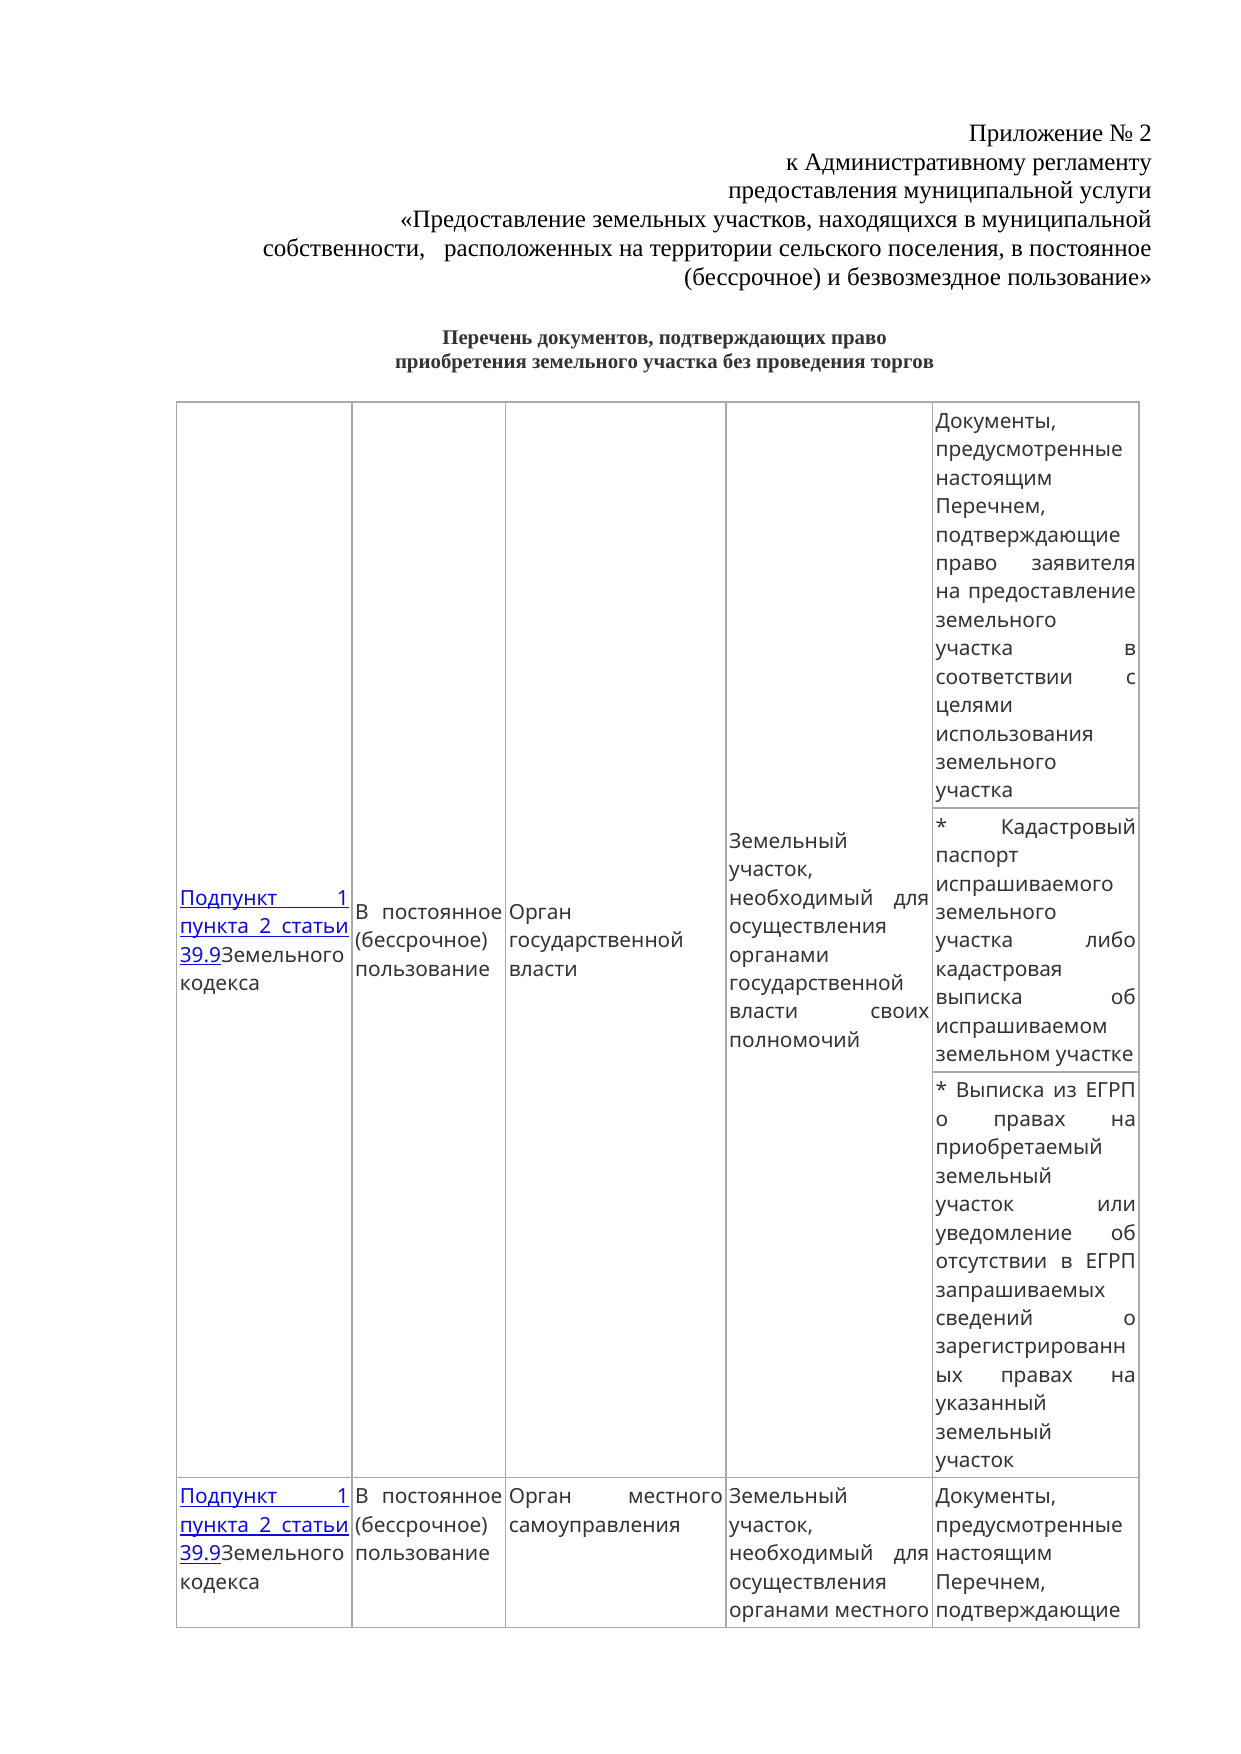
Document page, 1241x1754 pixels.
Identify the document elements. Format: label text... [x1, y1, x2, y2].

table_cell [933, 1478, 1138, 1627]
text Приложение № 2 [472, 118, 1152, 147]
text «Предоставление земельных участков, находящихся в муниципальной собственности, расположенных на территории сельского поселения, в постоянное (бессрочное) и безвозмездное пользование» [177, 204, 1152, 291]
table_header Орган государственной власти [506, 403, 725, 1477]
text предоставления муниципальной услуги [177, 176, 1152, 204]
text приобретения земельного участка без проведения торгов [177, 349, 1152, 373]
table_header В постоянное (бессрочное) пользование [353, 403, 505, 1477]
table_cell * Выписка из ЕГРП о правах на приобретаемый земельный участок или уведомление об отсутствии в ЕГРП запрашиваемых сведений о зарегистрированных правах на указанный земельный участок [933, 1073, 1138, 1477]
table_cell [727, 1478, 932, 1627]
text к Административному регламенту [177, 147, 1152, 176]
table_cell * Кадастровый паспорт испрашиваемого земельного участка либо кадастровая выписка об испрашиваемом земельном участке [933, 809, 1138, 1071]
table_header Подпункт 1 пункта 2 статьи 39.9Земельного кодекса [177, 403, 351, 1477]
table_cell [353, 1478, 505, 1627]
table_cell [177, 1478, 351, 1627]
table_header Земельный участок, необходимый для осуществления органами государственной власти своих полномочий [727, 403, 932, 1477]
text Перечень документов, подтверждающих право [177, 325, 1152, 349]
table_header Документы, предусмотренные настоящим Перечнем, подтверждающие право заявителя на предоставление земельного участка в соответствии с целями использования земельного участка [933, 403, 1138, 807]
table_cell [506, 1478, 725, 1627]
